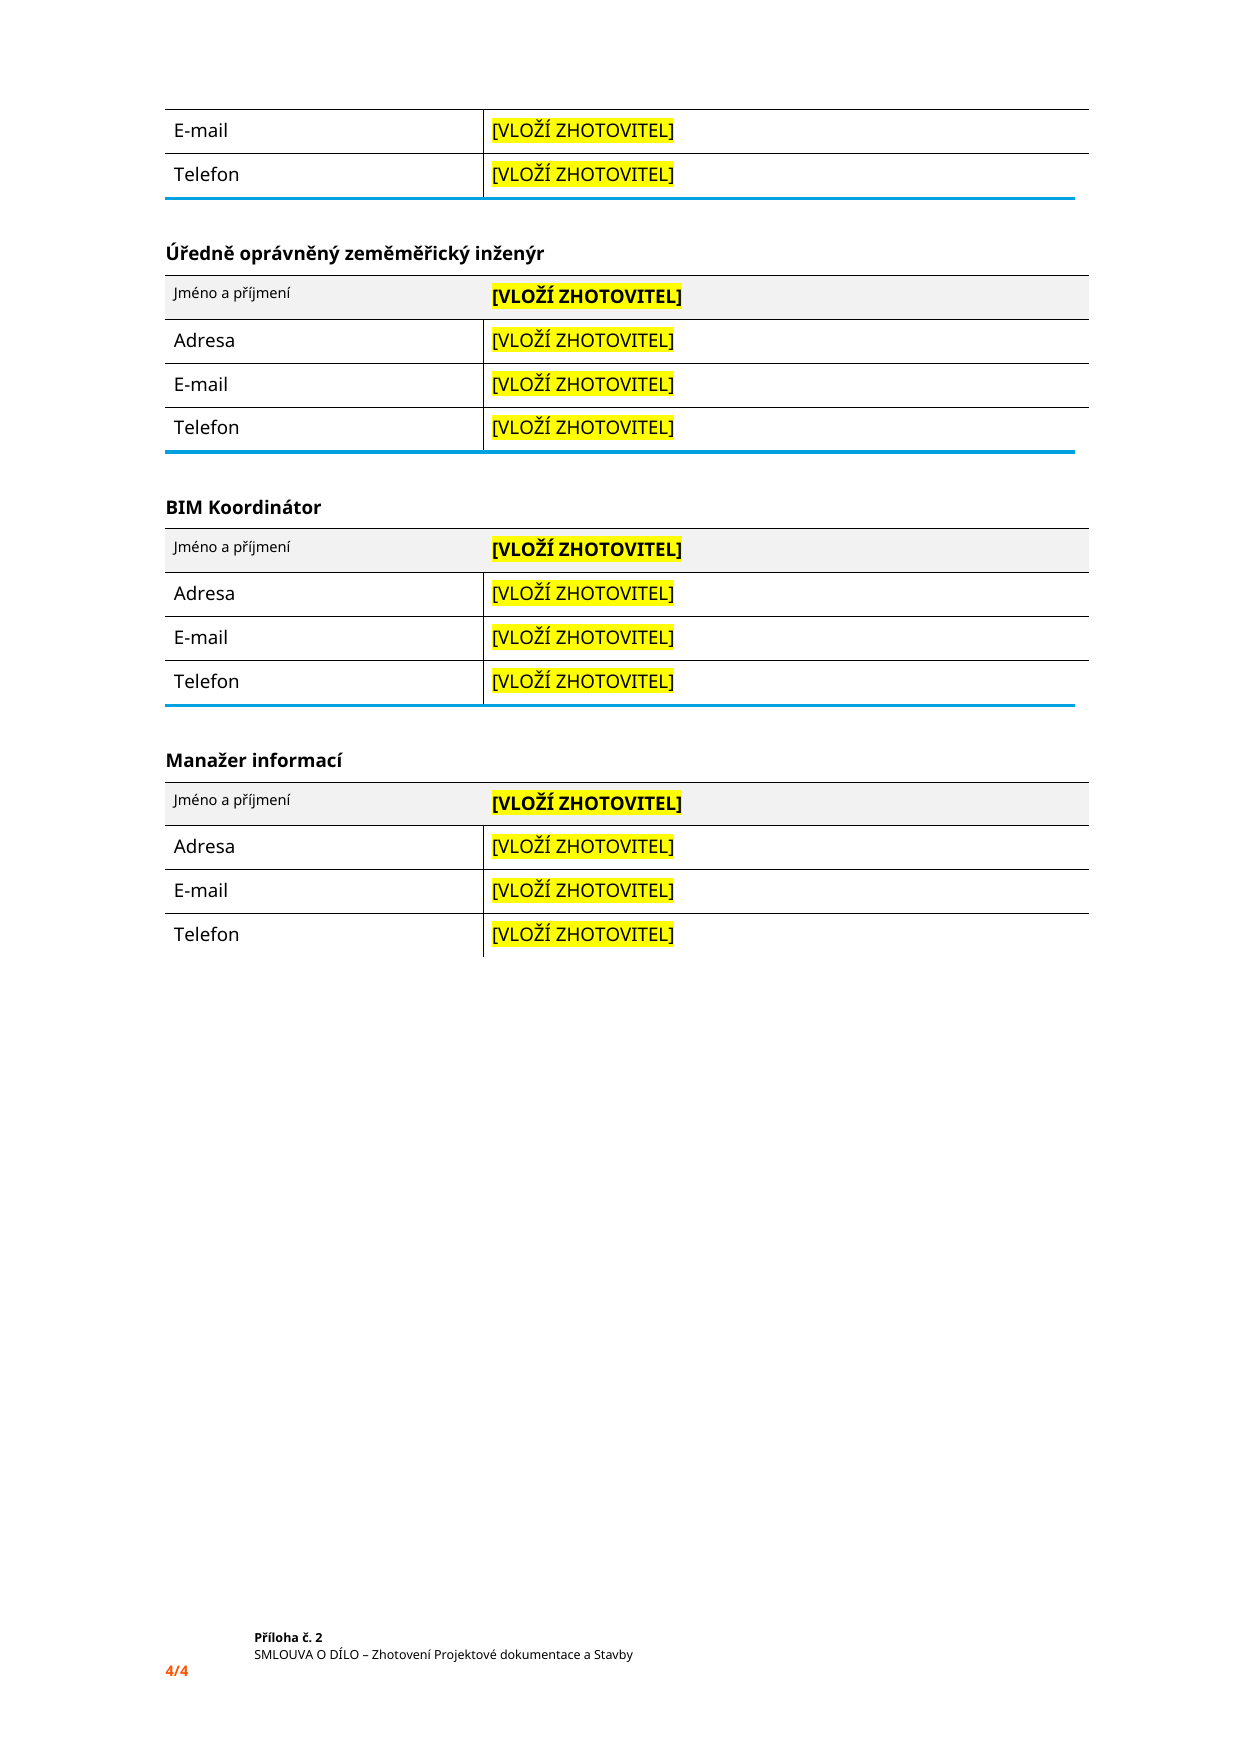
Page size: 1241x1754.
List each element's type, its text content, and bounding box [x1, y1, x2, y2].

text Manažer informací [165, 738, 1075, 773]
table_cell E-mail [165, 364, 483, 406]
table_cell [VLOŽÍ ZHOTOVITEL] [484, 364, 1089, 406]
table_cell [VLOŽÍ ZHOTOVITEL] [484, 914, 1089, 957]
table_cell [VLOŽÍ ZHOTOVITEL] [484, 110, 1089, 153]
table_cell Telefon [165, 154, 483, 197]
table_cell [VLOŽÍ ZHOTOVITEL] [484, 826, 1089, 869]
table_cell E-mail [165, 617, 483, 660]
table_cell E-mail [165, 110, 483, 153]
table_cell [VLOŽÍ ZHOTOVITEL] [484, 154, 1089, 197]
table_cell Telefon [165, 661, 483, 704]
table_cell [VLOŽÍ ZHOTOVITEL] [484, 617, 1089, 660]
table_header [VLOŽÍ ZHOTOVITEL] [484, 276, 1089, 319]
table_header [VLOŽÍ ZHOTOVITEL] [484, 783, 1089, 825]
text BIM Koordinátor [165, 484, 1075, 519]
table_cell [VLOŽÍ ZHOTOVITEL] [484, 573, 1089, 616]
table_cell Adresa [165, 573, 483, 616]
table_header Jméno a příjmení [165, 276, 484, 319]
table_cell Telefon [165, 914, 483, 957]
table_header [VLOŽÍ ZHOTOVITEL] [484, 529, 1089, 572]
text Úředně oprávněný zeměměřický inženýr [165, 231, 1075, 266]
table_cell [VLOŽÍ ZHOTOVITEL] [484, 320, 1089, 363]
table_cell Adresa [165, 320, 483, 363]
table_header Jméno a příjmení [165, 529, 484, 572]
table_cell Adresa [165, 826, 483, 869]
table_cell [VLOŽÍ ZHOTOVITEL] [484, 661, 1089, 704]
table_cell Telefon [165, 408, 483, 450]
table_cell E-mail [165, 870, 483, 913]
table_cell [VLOŽÍ ZHOTOVITEL] [484, 408, 1089, 450]
table_header Jméno a příjmení [165, 783, 484, 825]
table_cell [VLOŽÍ ZHOTOVITEL] [484, 870, 1089, 913]
